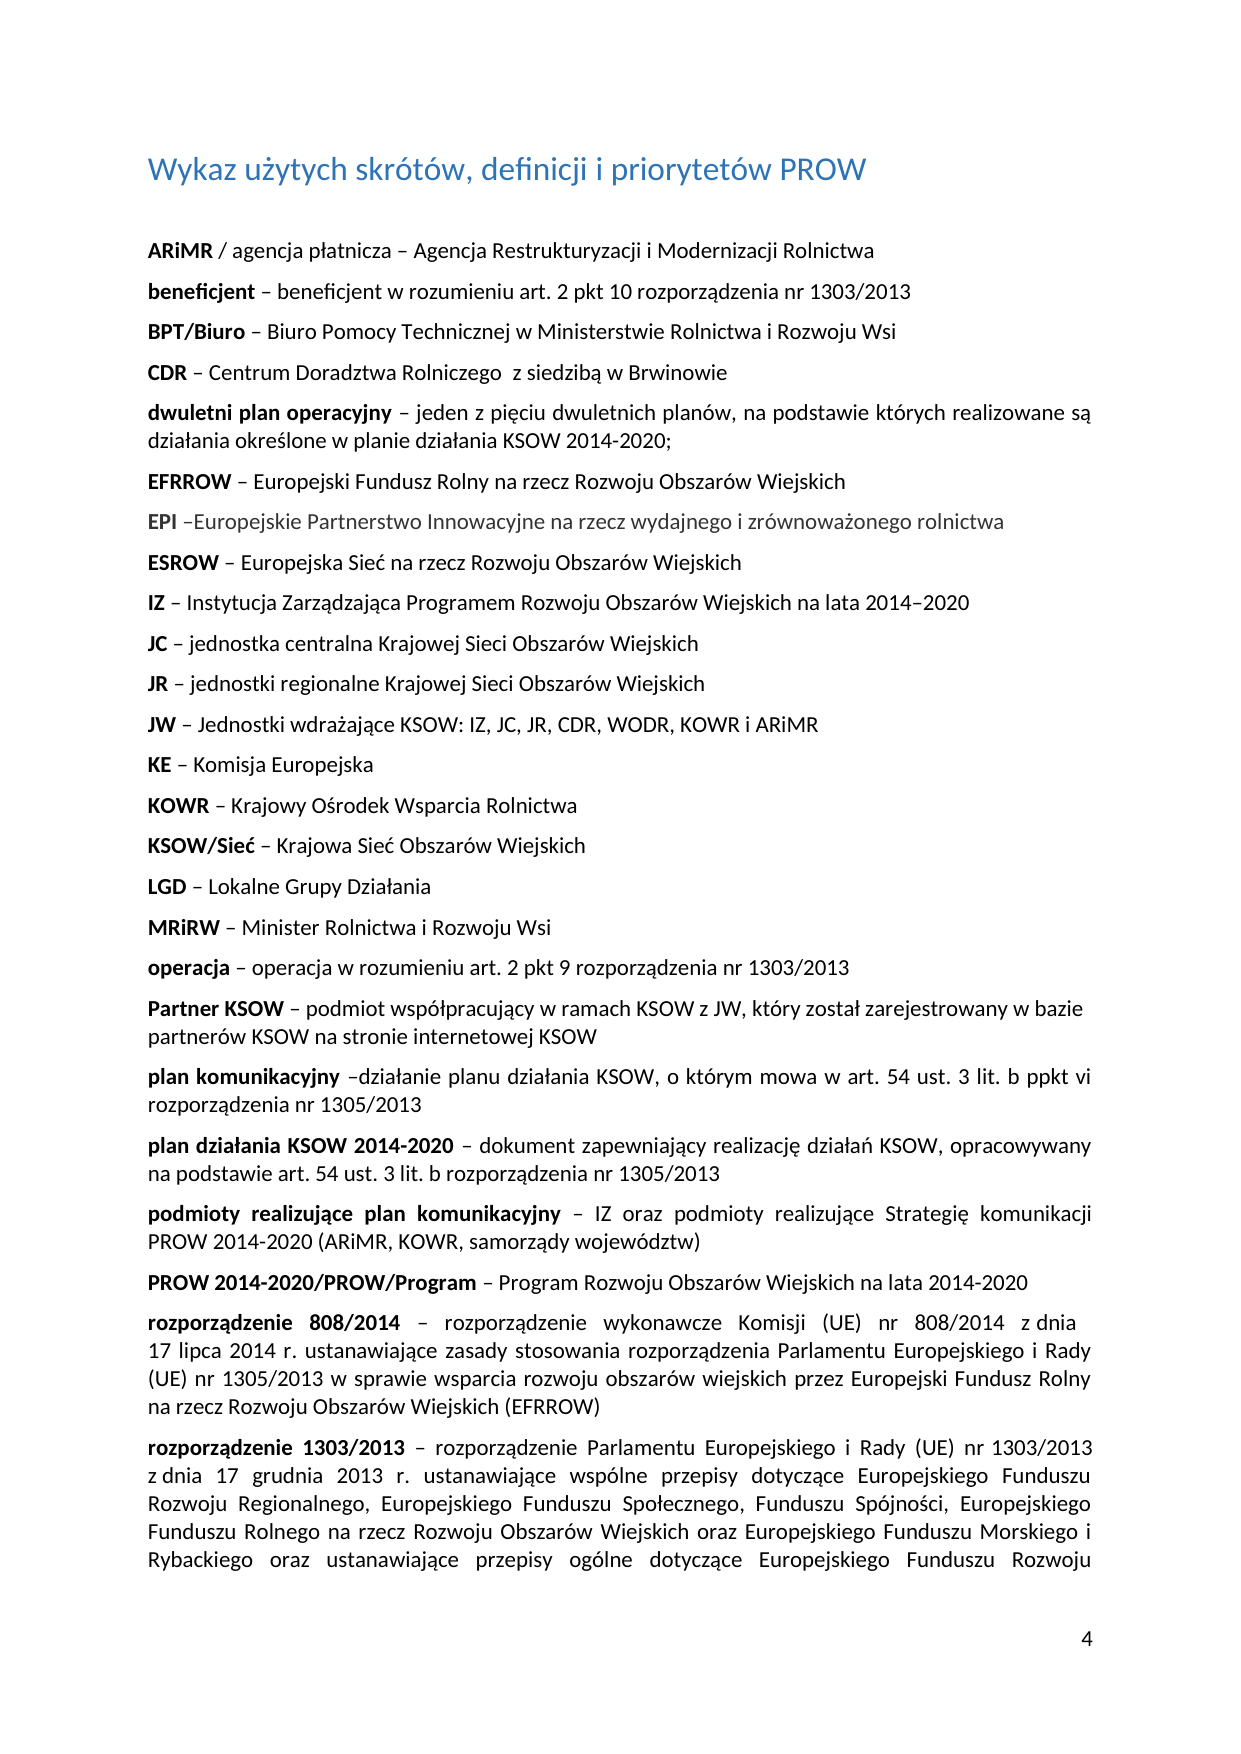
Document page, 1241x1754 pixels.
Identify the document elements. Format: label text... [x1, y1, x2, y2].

text ESROW – Europejska Sieć na rzecz Rozwoju Obszarów Wiejskich [148, 548, 1093, 576]
text KE – Komisja Europejska [148, 751, 1093, 779]
text beneficjent – beneficjent w rozumieniu art. 2 pkt 10 rozporządzenia nr 1303/2013 [148, 277, 1093, 305]
text dwuletni plan operacyjny – jeden z pięciu dwuletnich planów, na podstawie których realizowane są działania określone w planie działania KSOW 2014-2020; [148, 398, 1093, 454]
text LGD – Lokalne Grupy Działania [148, 872, 1093, 900]
text BPT/Biuro – Biuro Pomocy Technicznej w Ministerstwie Rolnictwa i Rozwoju Wsi [148, 317, 1093, 345]
text podmioty realizujące plan komunikacyjny – IZ oraz podmioty realizujące Strategię komunikacji PROW 2014-2020 (ARiMR, KOWR, samorządy województw) [148, 1199, 1093, 1255]
text Partner KSOW – podmiot współpracujący w ramach KSOW z JW, który został zarejestrowany w bazie partnerów KSOW na stronie internetowej KSOW [148, 994, 1093, 1050]
text PROW 2014-2020/PROW/Program – Program Rozwoju Obszarów Wiejskich na lata 2014-2020 [148, 1268, 1093, 1296]
text operacja – operacja w rozumieniu art. 2 pkt 9 rozporządzenia nr 1303/2013 [148, 953, 1093, 981]
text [148, 1433, 1093, 1573]
text KSOW/Sieć – Krajowa Sieć Obszarów Wiejskich [148, 832, 1093, 860]
text JW – Jednostki wdrażające KSOW: IZ, JC, JR, CDR, WODR, KOWR i ARiMR [148, 710, 1093, 738]
text IZ – Instytucja Zarządzająca Programem Rozwoju Obszarów Wiejskich na lata 2014–2020 [148, 588, 1093, 617]
text EFRROW – Europejski Fundusz Rolny na rzecz Rozwoju Obszarów Wiejskich [148, 467, 1093, 495]
text CDR – Centrum Doradztwa Rolniczego z siedzibą w Brwinowie [148, 358, 1093, 386]
text KOWR – Krajowy Ośrodek Wsparcia Rolnictwa [148, 791, 1093, 819]
text EPI –Europejskie Partnerstwo Innowacyjne na rzecz wydajnego i zrównoważonego rolnictwa [148, 507, 1093, 536]
text MRiRW – Minister Rolnictwa i Rozwoju Wsi [148, 913, 1093, 941]
text ARiMR / agencja płatnicza – Agencja Restrukturyzacji i Modernizacji Rolnictwa [148, 236, 1093, 264]
text rozporządzenie 808/2014 – rozporządzenie wykonawcze Komisji (UE) nr 808/2014 z dnia 17 lipca 2014 r. ustanawiające zasady stosowania rozporządzenia Parlamentu Europejskiego i Rady (UE) nr 1305/2013 w sprawie wsparcia rozwoju obszarów wiejskich przez Europejski Fundusz Rolny na rzecz Rozwoju Obszarów Wiejskich (EFRROW) [148, 1308, 1093, 1421]
text plan działania KSOW 2014-2020 – dokument zapewniający realizację działań KSOW, opracowywany na podstawie art. 54 ust. 3 lit. b rozporządzenia nr 1305/2013 [148, 1131, 1093, 1187]
text JR – jednostki regionalne Krajowej Sieci Obszarów Wiejskich [148, 669, 1093, 698]
text JC – jednostka centralna Krajowej Sieci Obszarów Wiejskich [148, 629, 1093, 657]
subtitle Wykaz użytych skrótów, definicji i priorytetów PROW [148, 148, 1093, 188]
text plan komunikacyjny –działanie planu działania KSOW, o którym mowa w art. 54 ust. 3 lit. b ppkt vi rozporządzenia nr 1305/2013 [148, 1062, 1093, 1118]
